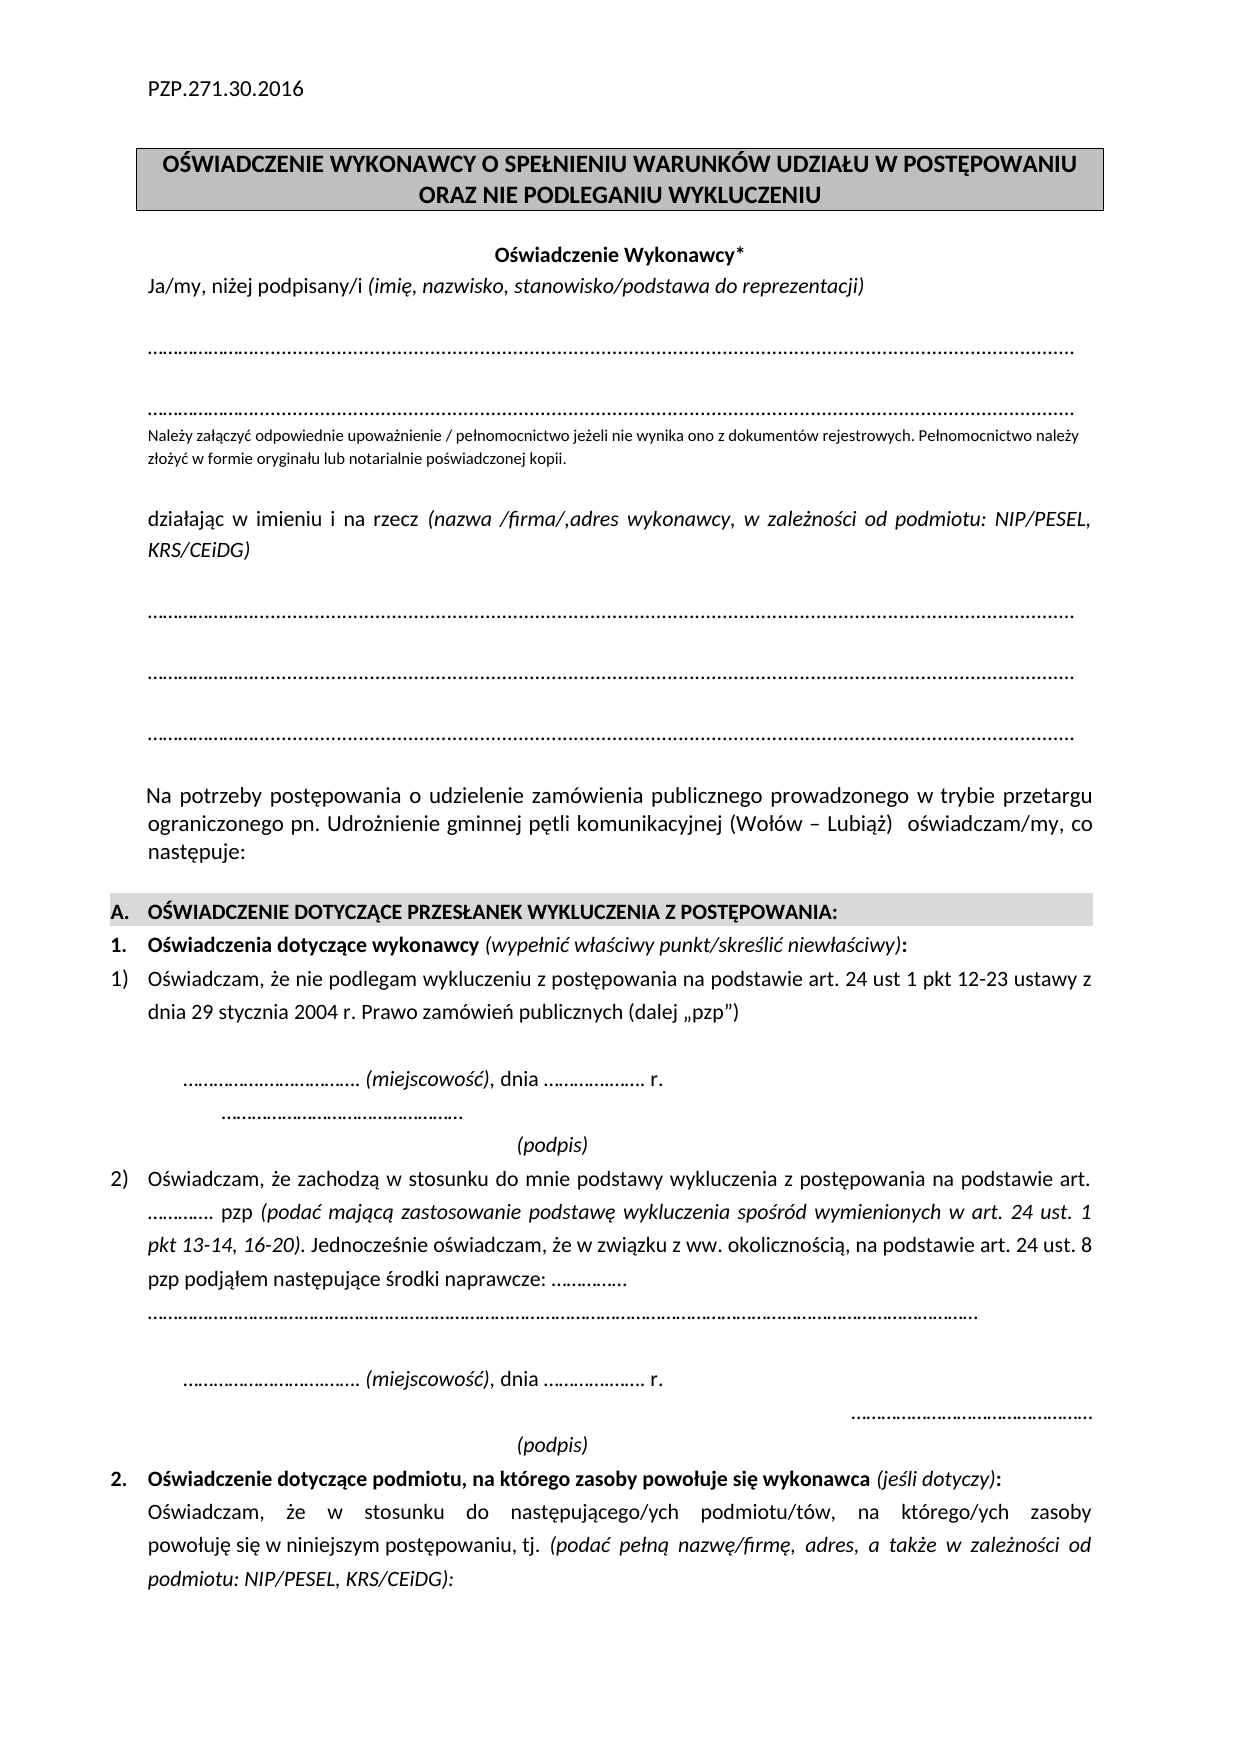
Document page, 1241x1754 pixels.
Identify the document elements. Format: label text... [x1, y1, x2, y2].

text …………………..................................................................................................................................................... [148, 394, 1093, 421]
text Oświadczenie Wykonawcy* [148, 241, 1093, 268]
text ……………………….……. (miejscowość), dnia ………….……. r. [148, 1359, 1093, 1393]
text …………………..................................................................................................................................................... [148, 719, 1093, 746]
text …………………..................................................................................................................................................... [148, 333, 1093, 360]
list Oświadczam, że zachodzą w stosunku do mnie podstawy wykluczenia z postępowania na podstawie art. …………. pzp (podać mającą zastosowanie podstawę wykluczenia spośród wymienionych w art. 24 ust. 1 pkt 13-14, 16-20). Jednocześnie oświadczam, że w związku z ww. okolicznością, na podstawie art. 24 ust. 8 pzp podjąłem następujące środki naprawcze: …………… [110, 1159, 1093, 1293]
text Na potrzeby postępowania o udzielenie zamówienia publicznego prowadzonego w trybie przetargu ograniczonego pn. Udrożnienie gminnej pętli komunikacyjnej (Wołów – Lubiąż) oświadczam/my, co następuje: [146, 781, 1093, 865]
text Należy załączyć odpowiednie upoważnienie / pełnomocnictwo jeżeli nie wynika ono z dokumentów rejestrowych. Pełnomocnictwo należy złożyć w formie oryginału lub notarialnie poświadczonej kopii. [148, 425, 1093, 501]
list ………………………………………………………………………………………………………………………………………………… [148, 1293, 1093, 1326]
text Ja/my, niżej podpisany/i (imię, nazwisko, stanowisko/podstawa do reprezentacji) [148, 272, 1093, 299]
text …………………..................................................................................................................................................... [148, 658, 1093, 685]
list Oświadczenie dotyczące podmiotu, na którego zasoby powołuje się wykonawca (jeśli dotyczy): [110, 1459, 1093, 1493]
text Oświadczam, że w stosunku do następującego/ych podmiotu/tów, na którego/ych zasoby powołuję się w niniejszym postępowaniu, tj. (podać pełną nazwę/firmę, adres, a także w zależności od podmiotu: NIP/PESEL, KRS/CEiDG): [148, 1493, 1093, 1593]
text …………….………………. (miejscowość), dnia ………….……. r. ………………………………………… [148, 1059, 1093, 1126]
text działając w imieniu i na rzecz (nazwa /firma/,adres wykonawcy, w zależności od podmiotu: NIP/PESEL, KRS/CEiDG) [148, 505, 1093, 562]
list Oświadczam, że nie podlegam wykluczeniu z postępowania na podstawie art. 24 ust 1 pkt 12-23 ustawy z dnia 29 stycznia 2004 r. Prawo zamówień publicznych (dalej „pzp”) [110, 959, 1093, 1026]
text ………………………………………… [148, 1393, 1093, 1426]
table_header OŚWIADCZENIE WYKONAWCY O SPEŁNIENIU WARUNKÓW UDZIAŁU W POSTĘPOWANIU ORAZ NIE PODLEGANIU WYKLUCZENIU [137, 149, 1103, 210]
list Oświadczenia dotyczące wykonawcy (wypełnić właściwy punkt/skreślić niewłaściwy): [110, 926, 1093, 959]
list OŚWIADCZENIE DOTYCZĄCE PRZESŁANEK WYKLUCZENIA Z POSTĘPOWANIA: [110, 893, 1093, 926]
text (podpis) [148, 1126, 1093, 1159]
text …………………..................................................................................................................................................... [148, 597, 1093, 624]
text (podpis) [148, 1426, 1093, 1459]
